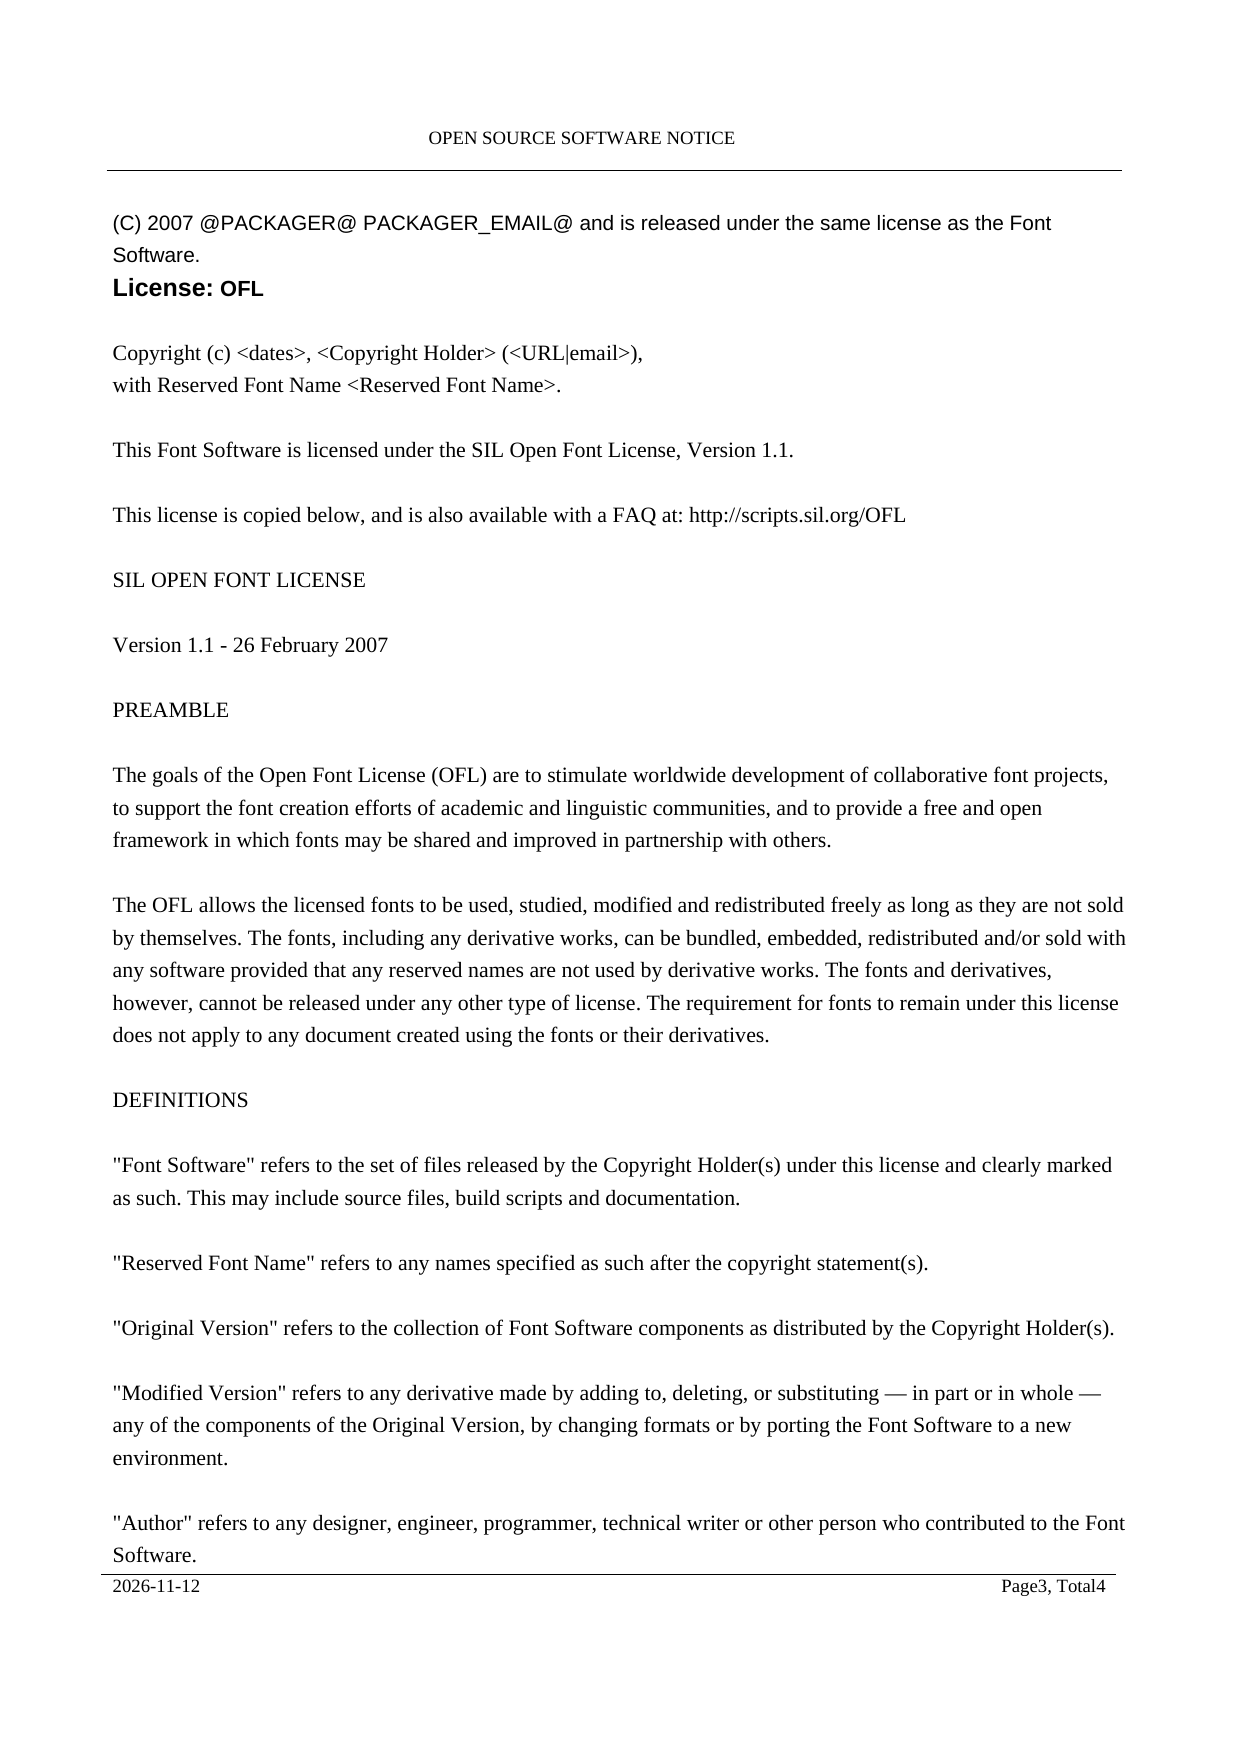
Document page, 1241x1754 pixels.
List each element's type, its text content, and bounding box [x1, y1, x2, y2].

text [112, 271, 1128, 1571]
text (C) 2007 @PACKAGER@ PACKAGER_EMAIL@ and is released under the same license as the Font Software. [112, 206, 1128, 271]
